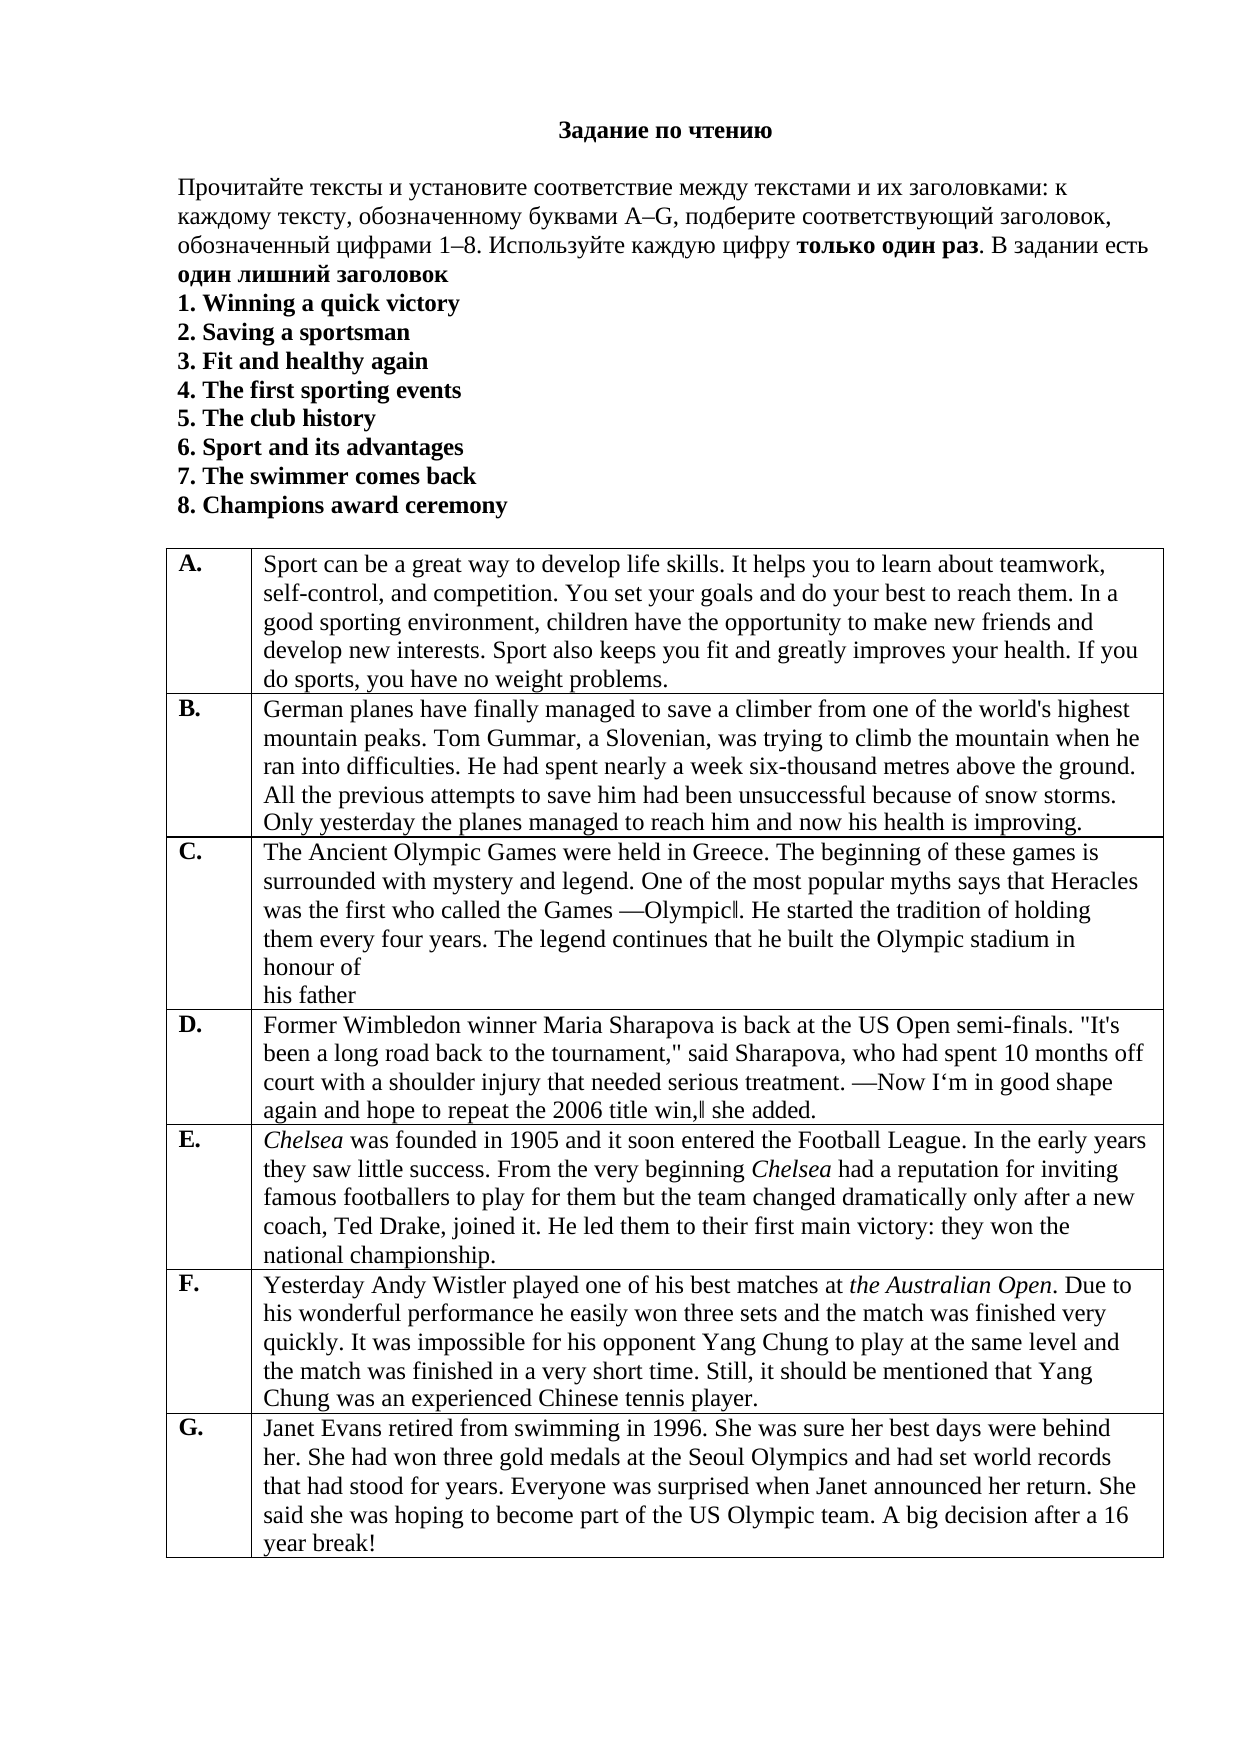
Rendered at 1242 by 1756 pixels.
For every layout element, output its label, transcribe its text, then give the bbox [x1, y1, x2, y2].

table_cell B. [167, 694, 251, 836]
table_cell Chelsea was founded in 1905 and it soon entered the Football League. In the early years they saw little success. From the very beginning Chelsea had a reputation for inviting famous footballers to play for them but the team changed dramatically only after a new coach, Ted Drake, joined it. He led them to their first main victory: they won the national championship. [252, 1125, 1163, 1269]
list The club history [177, 403, 1227, 432]
list Winning a quick victory [177, 288, 1227, 317]
list Sport and its advantages [177, 432, 1227, 461]
table_cell G. [167, 1414, 251, 1557]
table_cell D. [167, 1010, 251, 1124]
table_cell German planes have finally managed to save a climber from one of the world's highest mountain peaks. Tom Gummar, a Slovenian, was trying to climb the mountain when he ran into difficulties. He had spent nearly a week six-thousand metres above the ground. All the previous attempts to save him had been unsuccessful because of snow storms. Only yesterday the planes managed to reach him and now his health is improving. [252, 694, 1163, 836]
subtitle Задание по чтению [515, 115, 816, 144]
table_cell E. [167, 1125, 251, 1269]
text один лишний заголовок [177, 260, 1227, 288]
table_header Sport can be a great way to develop life skills. It helps you to learn about teamwork, self-control, and competition. You set your goals and do your best to reach them. In a good sporting environment, children have the opportunity to make new friends and develop new interests. Sport also keeps you fit and greatly improves your health. If you do sports, you have no weight problems. [252, 549, 1163, 693]
list Fit and healthy again [177, 346, 1227, 375]
list Saving a sportsman [177, 317, 1227, 346]
table_cell F. [167, 1270, 251, 1412]
table_cell Yesterday Andy Wistler played one of his best matches at the Australian Open. Due to his wonderful performance he easily won three sets and the match was finished very quickly. It was impossible for his opponent Yang Chung to play at the same level and the match was finished in a very short time. Still, it should be mentioned that Yang Chung was an experienced Chinese tennis player. [252, 1270, 1163, 1412]
list The first sporting events [177, 375, 1227, 403]
table_cell C. [167, 838, 251, 1009]
table_header A. [167, 549, 251, 693]
list Champions award ceremony [177, 490, 1227, 518]
text обозначенный цифрами 1–8. Используйте каждую цифру только один раз. В задании есть [177, 230, 1227, 259]
table_cell Former Wimbledon winner Maria Sharapova is back at the US Open semi-finals. "It's been a long road back to the tournament," said Sharapova, who had spent 10 months off court with a shoulder injury that needed serious treatment. ―Now I‘m in good shape again and hope to repeat the 2006 title win,‖ she added. [252, 1010, 1163, 1124]
table_cell Janet Evans retired from swimming in 1996. She was sure her best days were behind her. She had won three gold medals at the Seoul Olympics and had set world records that had stood for years. Everyone was surprised when Janet announced her return. She said she was hoping to become part of the US Olympic team. A big decision after a 16 year break! [252, 1414, 1163, 1557]
text Прочитайте тексты и установите соответствие между текстами и их заголовками: к каждому тексту, обозначенному буквами А–G, подберите соответствующий заголовок, [177, 172, 1153, 230]
list The swimmer comes back [177, 461, 1227, 490]
table_cell The Ancient Olympic Games were held in Greece. The beginning of these games is surrounded with mystery and legend. One of the most popular myths says that Heracles was the first who called the Games ―Olympic‖. He started the tradition of holding them every four years. The legend continues that he built the Olympic stadium in honour of his father [252, 838, 1163, 1009]
